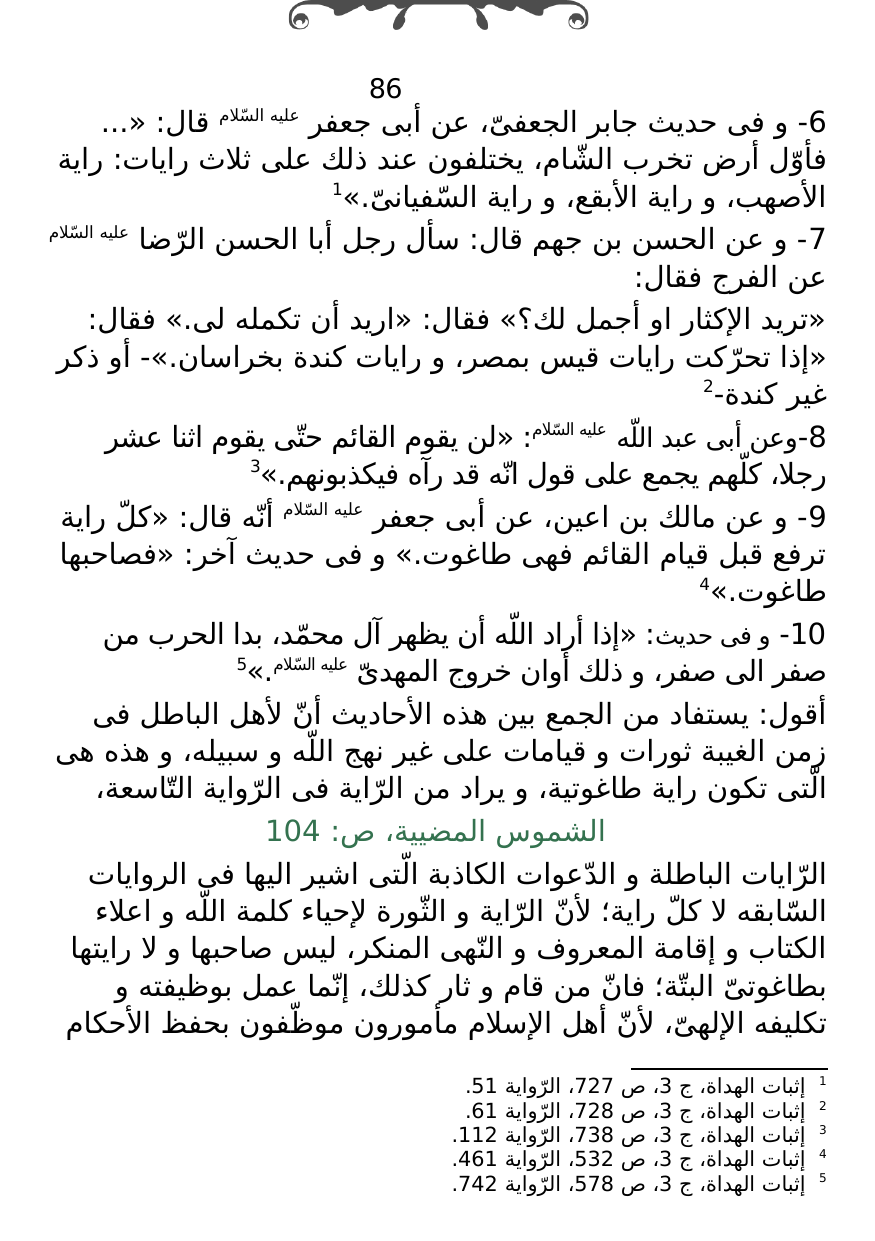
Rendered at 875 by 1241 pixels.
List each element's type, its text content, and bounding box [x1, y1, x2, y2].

text أقول: يستفاد من الجمع بين هذه الأحاديث أنّ لأهل الباطل فى زمن الغيبة ثورات و قيامات على غير نهج اللّه و سبيله، و هذه هى الّتى تكون راية طاغوتية، و يراد من الرّاية فى الرّواية التّاسعة، [44, 697, 827, 806]
text 10- و فى حديث: «إذا أراد اللّه أن يظهر آل محمّد، بدا الحرب من صفر الى صفر، و ذلك أوان خروج المهدىّ عليه السّلام.» [44, 617, 827, 688]
text الشموس المضيية، ص: 104 [44, 814, 827, 848]
text 9- و عن مالك بن اعين، عن أبى جعفر عليه السّلام أنّه قال: «كلّ راية ترفع قبل قيام القائم فهى طاغوت.» و فى حديث آخر: «فصاحبها طاغوت.» [44, 500, 827, 608]
text 6- و فى حديث جابر الجعفىّ، عن أبى جعفر عليه السّلام قال: «... فأوّل أرض تخرب الشّام، يختلفون عند ذلك على ثلاث رايات: راية الأصهب، و راية الأبقع، و راية السّفيانىّ.» [44, 105, 827, 214]
text «تريد الإكثار او أجمل لك؟» فقال: «اريد أن تكمله لى.» فقال: «إذا تحرّكت رايات قيس بمصر، و رايات كندة بخراسان.»- أو ذكر غير كندة- [44, 303, 827, 411]
picture [288, 0, 589, 30]
text 7- و عن الحسن بن جهم قال: سأل رجل أبا الحسن الرّضا عليه السّلام عن الفرج فقال: [44, 223, 827, 294]
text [44, 857, 827, 1040]
text 8-وعن أبى عبد اللّه عليه السّلام: «لن يقوم القائم حتّى يقوم اثنا عشر رجلا، كلّهم يجمع على قول انّه قد رآه فيكذبونهم.» [44, 420, 827, 491]
